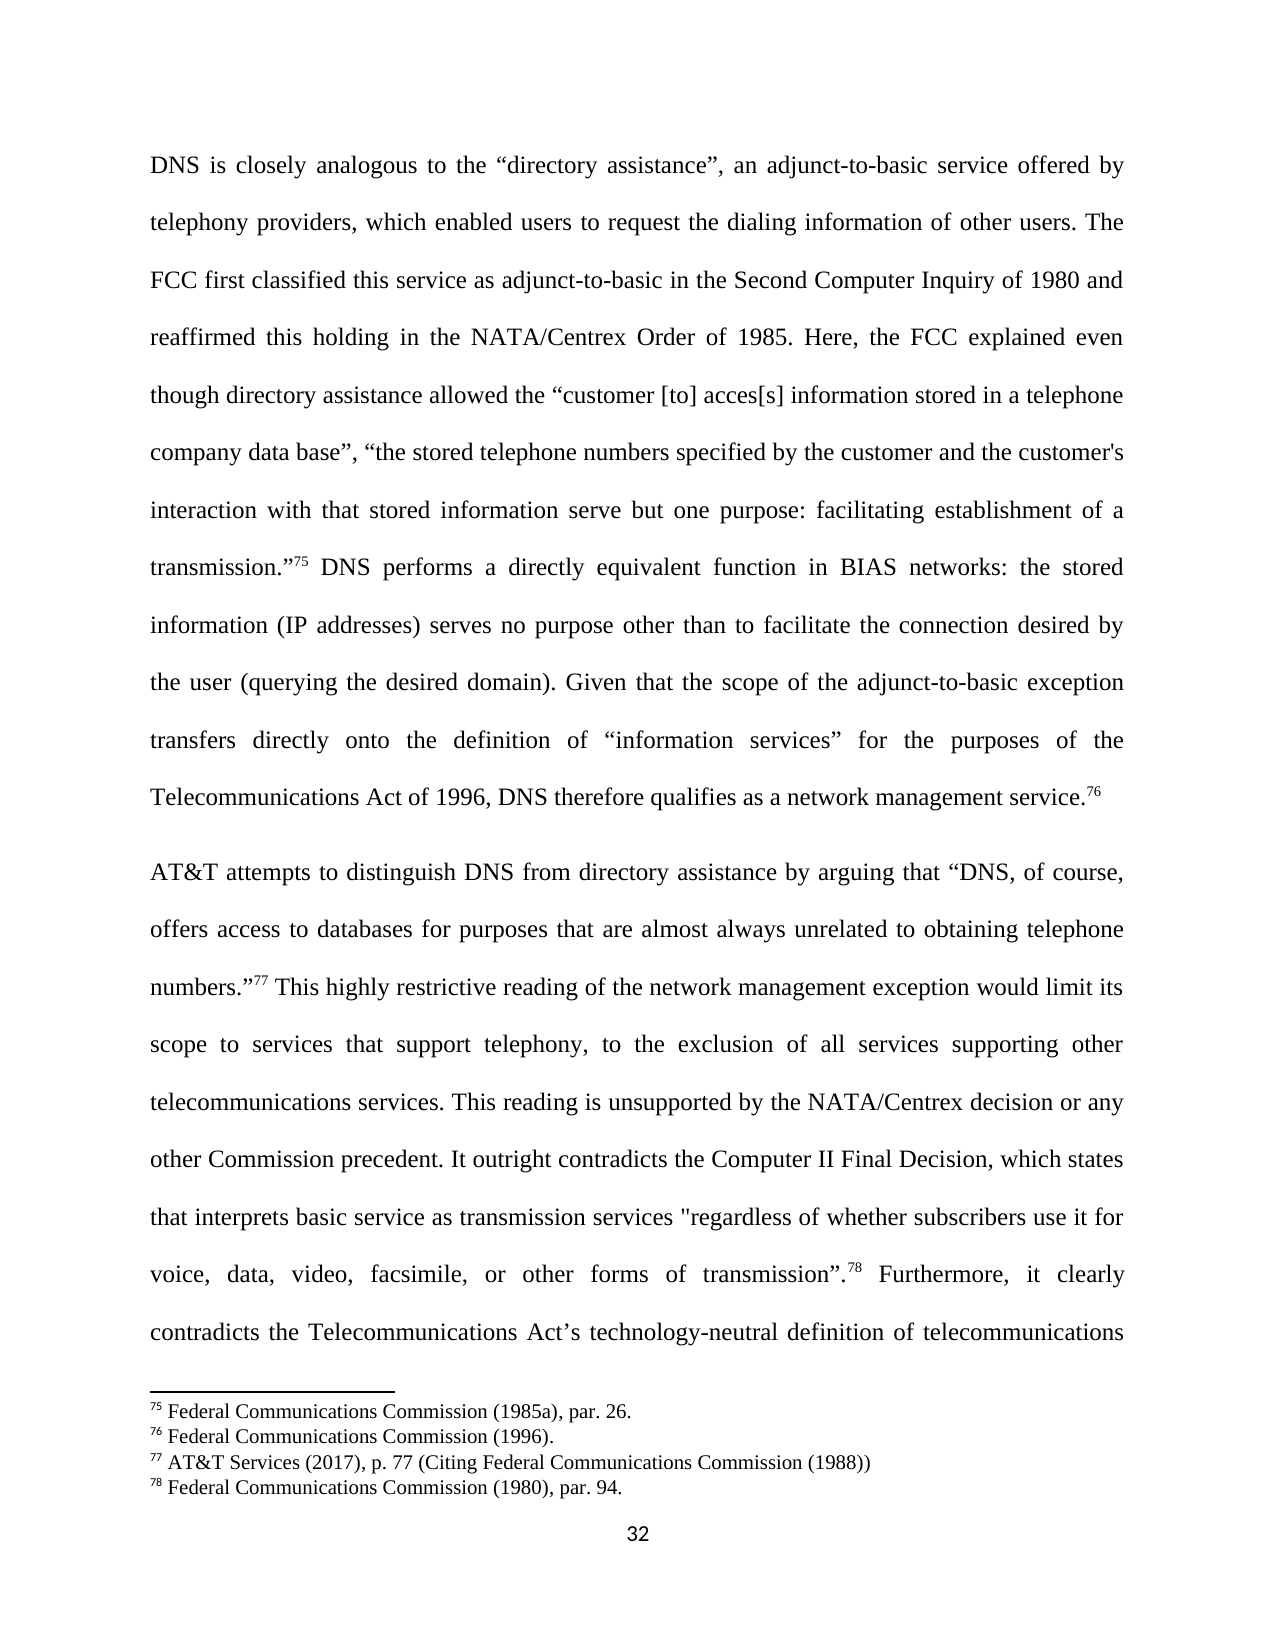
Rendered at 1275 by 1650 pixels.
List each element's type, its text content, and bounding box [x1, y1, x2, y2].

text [150, 857, 1125, 1345]
text DNS is closely analogous to the “directory assistance”, an adjunct-to-basic service offered by telephony providers, which enabled users to request the dialing information of other users. The FCC first classified this service as adjunct-to-basic in the Second Computer Inquiry of 1980 and reaffirmed this holding in the NATA/Centrex Order of 1985. Here, the FCC explained even though directory assistance allowed the “customer [to] acces[s] information stored in a telephone company data base”, “the stored telephone numbers specified by the customer and the customer's interaction with that stored information serve but one purpose: facilitating establishment of a transmission.” DNS performs a directly equivalent function in BIAS networks: the stored information (IP addresses) serves no purpose other than to facilitate the connection desired by the user (querying the desired domain). Given that the scope of the adjunct-to-basic exception transfers directly onto the definition of “information services” for the purposes of the Telecommunications Act of 1996, DNS therefore qualifies as a network management service. [150, 150, 1125, 811]
